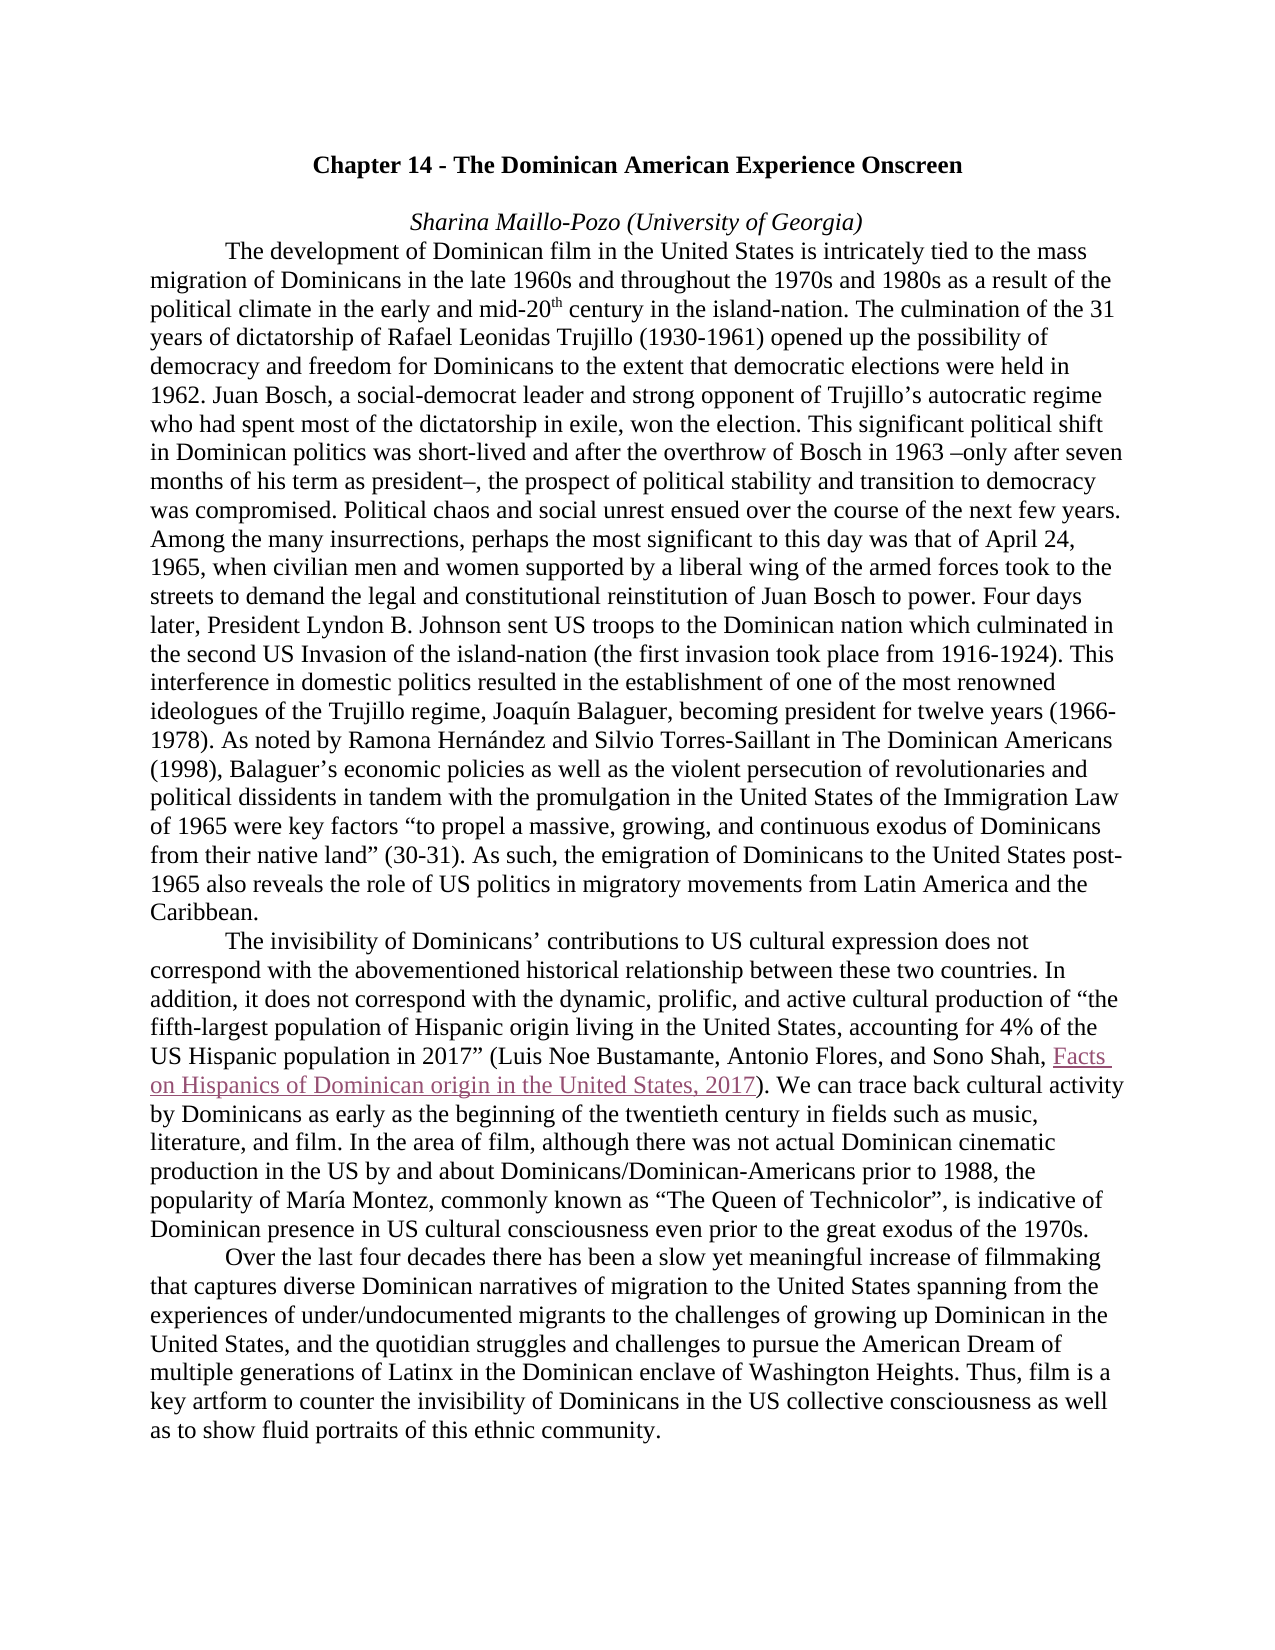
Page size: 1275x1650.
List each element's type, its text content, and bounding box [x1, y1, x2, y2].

text Sharina Maillo-Pozo (University of Georgia) [150, 207, 1125, 236]
subtitle Chapter 14 - The Dominican American Experience Onscreen [150, 150, 1125, 179]
text The invisibility of Dominicans’ contributions to US cultural expression does not correspond with the abovementioned historical relationship between these two countries. In addition, it does not correspond with the dynamic, prolific, and active cultural production of “the fifth-largest population of Hispanic origin living in the United States, accounting for 4% of the US Hispanic population in 2017” (Luis Noe Bustamante, Antonio Flores, and Sono Shah, Facts on Hispanics of Dominican origin in the United States, 2017). We can trace back cultural activity by Dominicans as early as the beginning of the twentieth century in fields such as music, literature, and film. In the area of film, although there was not actual Dominican cinematic production in the US by and about Dominicans/Dominican-Americans prior to 1988, the popularity of María Montez, commonly known as “The Queen of Technicolor”, is indicative of Dominican presence in US cultural consciousness even prior to the great exodus of the 1970s. [150, 926, 1125, 1242]
text Over the last four decades there has been a slow yet meaningful increase of filmmaking that captures diverse Dominican narratives of migration to the United States spanning from the experiences of under/undocumented migrants to the challenges of growing up Dominican in the United States, and the quotidian struggles and challenges to pursue the American Dream of multiple generations of Latinx in the Dominican enclave of Washington Heights. Thus, film is a key artform to counter the invisibility of Dominicans in the US collective consciousness as well as to show fluid portraits of this ethnic community. [150, 1242, 1125, 1444]
text The development of Dominican film in the United States is intricately tied to the mass migration of Dominicans in the late 1960s and throughout the 1970s and 1980s as a result of the political climate in the early and mid-20th century in the island-nation. The culmination of the 31 years of dictatorship of Rafael Leonidas Trujillo (1930-1961) opened up the possibility of democracy and freedom for Dominicans to the extent that democratic elections were held in 1962. Juan Bosch, a social-democrat leader and strong opponent of Trujillo’s autocratic regime who had spent most of the dictatorship in exile, won the election. This significant political shift in Dominican politics was short-lived and after the overthrow of Bosch in 1963 –only after seven months of his term as president–, the prospect of political stability and transition to democracy was compromised. Political chaos and social unrest ensued over the course of the next few years. Among the many insurrections, perhaps the most significant to this day was that of April 24, 1965, when civilian men and women supported by a liberal wing of the armed forces took to the streets to demand the legal and constitutional reinstitution of Juan Bosch to power. Four days later, President Lyndon B. Johnson sent US troops to the Dominican nation which culminated in the second US Invasion of the island-nation (the first invasion took place from 1916-1924). This interference in domestic politics resulted in the establishment of one of the most renowned ideologues of the Trujillo regime, Joaquín Balaguer, becoming president for twelve years (1966-1978). As noted by Ramona Hernández and Silvio Torres-Saillant in The Dominican Americans (1998), Balaguer’s economic policies as well as the violent persecution of revolutionaries and political dissidents in tandem with the promulgation in the United States of the Immigration Law of 1965 were key factors “to propel a massive, growing, and continuous exodus of Dominicans from their native land” (30-31). As such, the emigration of Dominicans to the United States post-1965 also reveals the role of US politics in migratory movements from Latin America and the Caribbean. [150, 236, 1125, 926]
